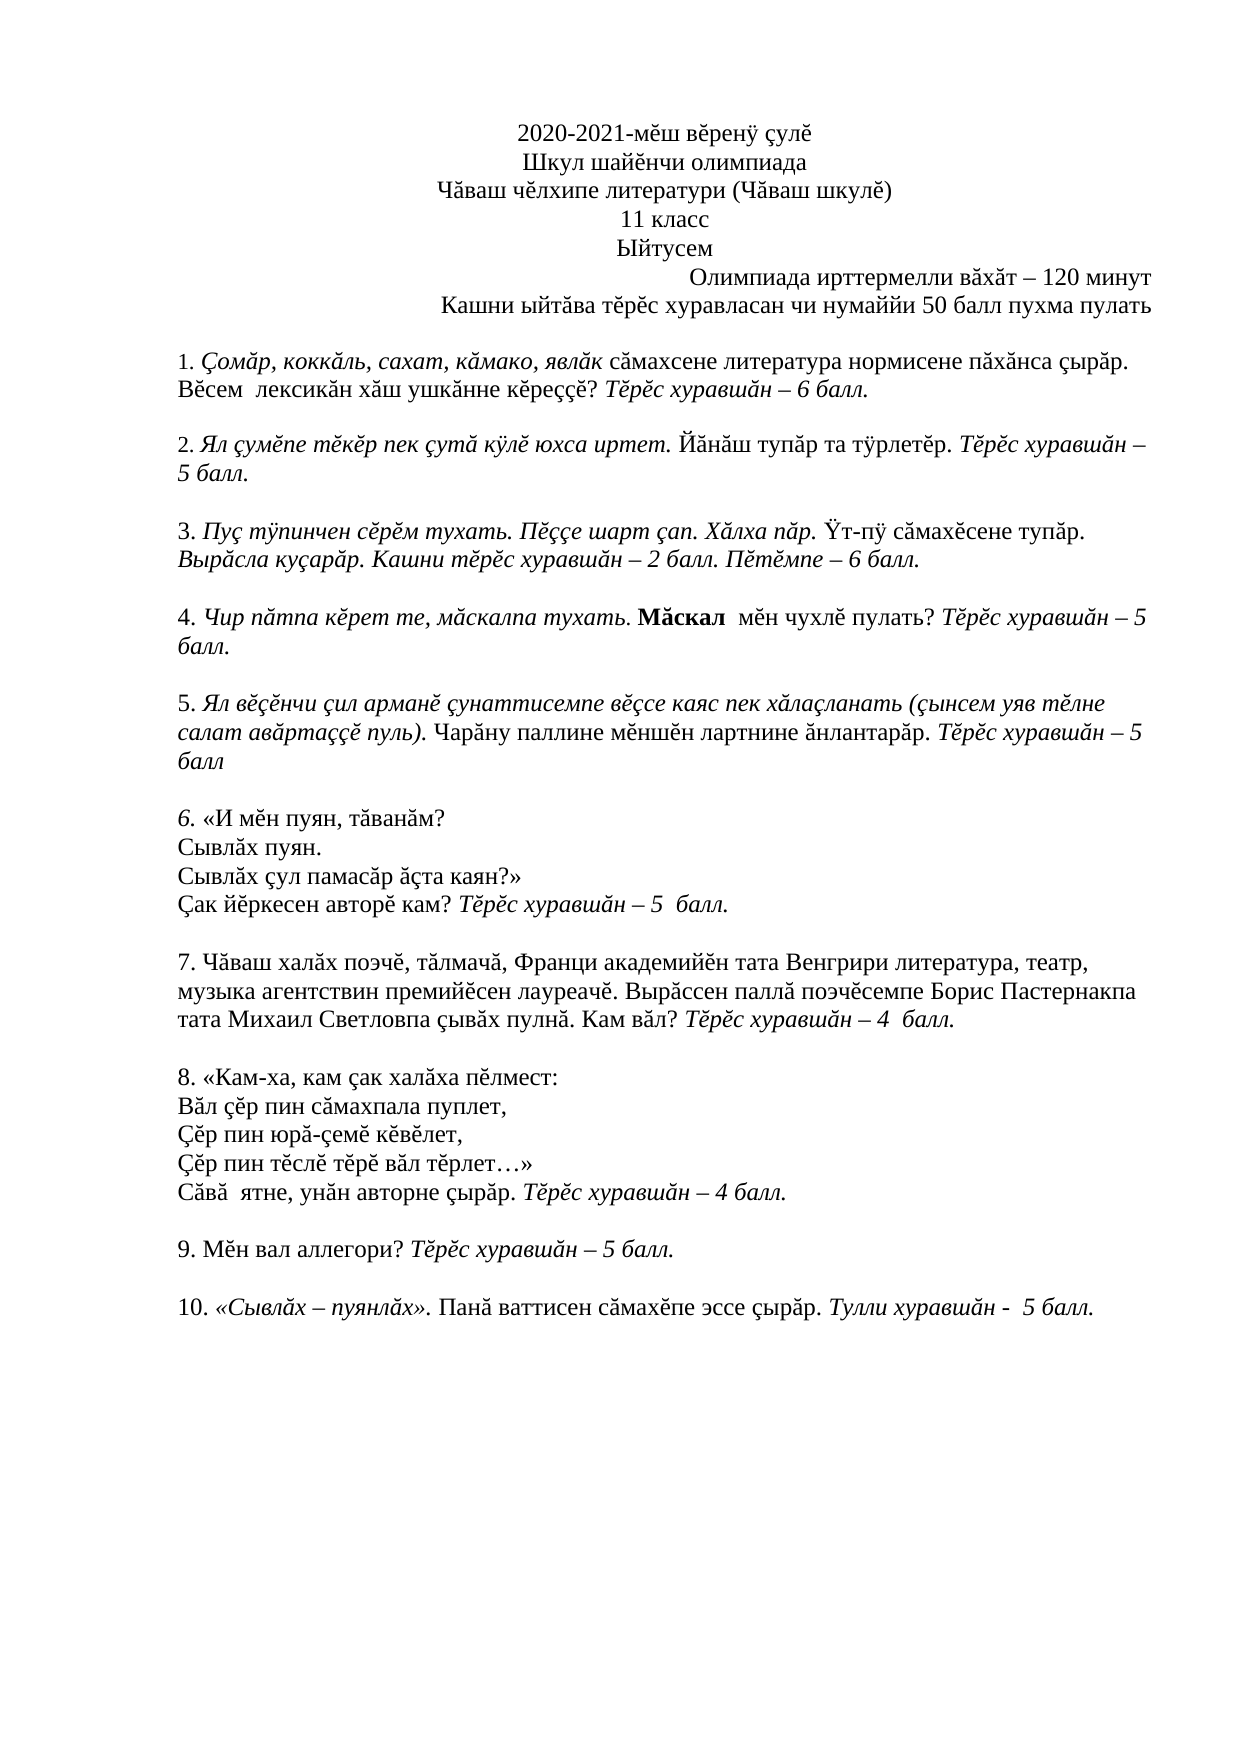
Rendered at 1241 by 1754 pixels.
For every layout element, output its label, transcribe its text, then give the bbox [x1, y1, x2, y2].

text 2020-2021-мĕш вĕренÿ çулĕ [177, 118, 1152, 147]
text Çак йĕркесен авторĕ кам? Тĕрĕс хуравшăн – 5 балл. [177, 889, 1152, 918]
text Шкул шайĕнчи олимпиада [177, 147, 1152, 176]
text Сывлăх çул памасăр ăçта каян?» [177, 861, 1152, 889]
text 6. «И мĕн пуян, тăванăм? [177, 803, 1152, 832]
text Сывлăх пуян. [177, 832, 1152, 861]
text 7. Чăваш халăх поэчĕ, тăлмачă, Франци академийĕн тата Венгрири литература, театр, музыка агентствин премийĕсен лауреачĕ. Вырăссен паллă поэчĕсемпе Борис Пастернакпа тата Михаил Светловпа çывăх пулнă. Кам вăл? Тĕрĕс хуравшăн – 4 балл. [177, 947, 1152, 1033]
text 10. «Сывлăх – пуянлăх». Панă ваттисен сăмахĕпе эссе çырăр. Тулли хуравшăн - 5 балл. [177, 1292, 1152, 1321]
text 11 класс [177, 204, 1152, 233]
text Вăл çĕр пин сăмахпала пуплет, [177, 1091, 1152, 1119]
text Кашни ыйтăва тĕрĕс хуравласан чи нумаййи 50 балл пухма пулать [177, 291, 1152, 319]
text 1. Çомăр, коккăль, сахат, кăмако, явлăк сăмахсене литература нормисене пăхăнса çырăр. Вĕсем лексикăн хăш ушкăнне кĕреççĕ? Тĕрĕс хуравшăн – 6 балл. [177, 346, 1152, 403]
text 4. Чир пăтпа кĕрет те, мăскалпа тухать. Мăскал мĕн чухлĕ пулать? Тĕрĕс хуравшăн – 5 балл. [177, 602, 1152, 659]
text 3. Пуç тÿпинчен сĕрĕм тухать. Пĕççе шарт çап. Хăлха пăр. Ÿт-пÿ сăмахĕсене тупăр. Вырăсла куçарăр. Кашни тĕрĕс хуравшăн – 2 балл. Пĕтĕмпе – 6 балл. [177, 516, 1152, 573]
text Çĕр пин тĕслĕ тĕрĕ вăл тĕрлет…» [177, 1148, 1152, 1177]
text 9. Мĕн вал аллегори? Тĕрĕс хуравшăн – 5 балл. [177, 1234, 1152, 1263]
text Чăваш чĕлхипе литератури (Чăваш шкулĕ) [177, 176, 1152, 204]
text Олимпиада ирттермелли вăхăт – 120 минут [177, 262, 1152, 291]
text Çĕр пин юрă-çемĕ кĕвĕлет, [177, 1119, 1152, 1148]
text Сăвă ятне, унăн авторне çырăр. Тĕрĕс хуравшăн – 4 балл. [177, 1177, 1152, 1206]
text 8. «Кам-ха, кам çак халăха пĕлмест: [177, 1062, 1152, 1091]
text Ыйтусем [177, 233, 1152, 262]
text 2. Ял çумĕпе тĕкĕр пек çутă кÿлĕ юхса иртет. Йăнăш тупăр та тÿрлетĕр. Тĕрĕс хуравшăн – 5 балл. [177, 429, 1152, 487]
text 5. Ял вĕçĕнчи çил арманĕ çунаттисемпе вĕçсе каяс пек хăлаçланать (çынсем уяв тĕлне салат авăртаççĕ пуль). Чарăну паллине мĕншĕн лартнине ăнлантарăр. Тĕрĕс хуравшăн – 5 балл [177, 688, 1152, 774]
